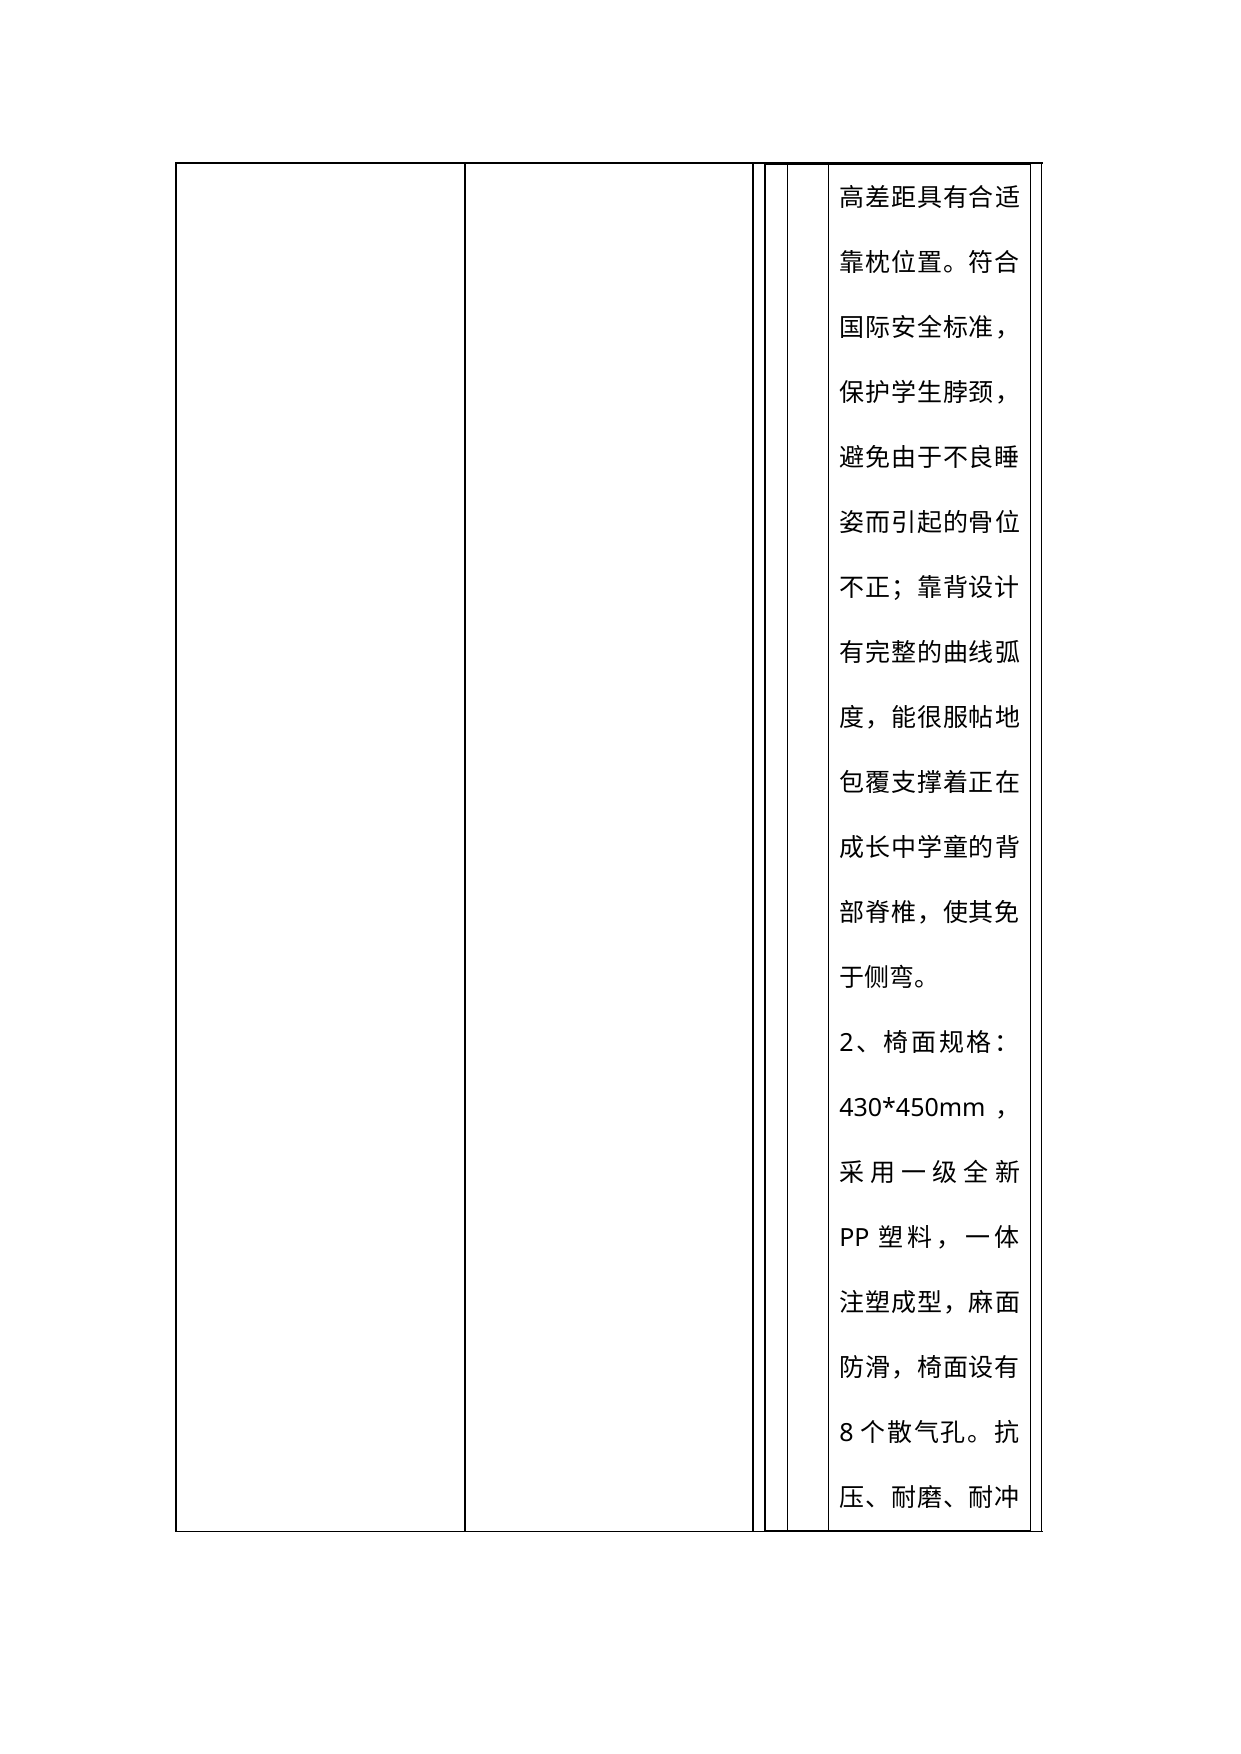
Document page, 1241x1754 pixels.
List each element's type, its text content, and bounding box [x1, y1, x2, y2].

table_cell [766, 165, 787, 1530]
table_cell 1 [177, 164, 464, 1531]
table_cell [466, 164, 752, 1531]
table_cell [829, 165, 1030, 1530]
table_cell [788, 165, 828, 1530]
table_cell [1031, 164, 1041, 1531]
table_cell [754, 164, 764, 1531]
